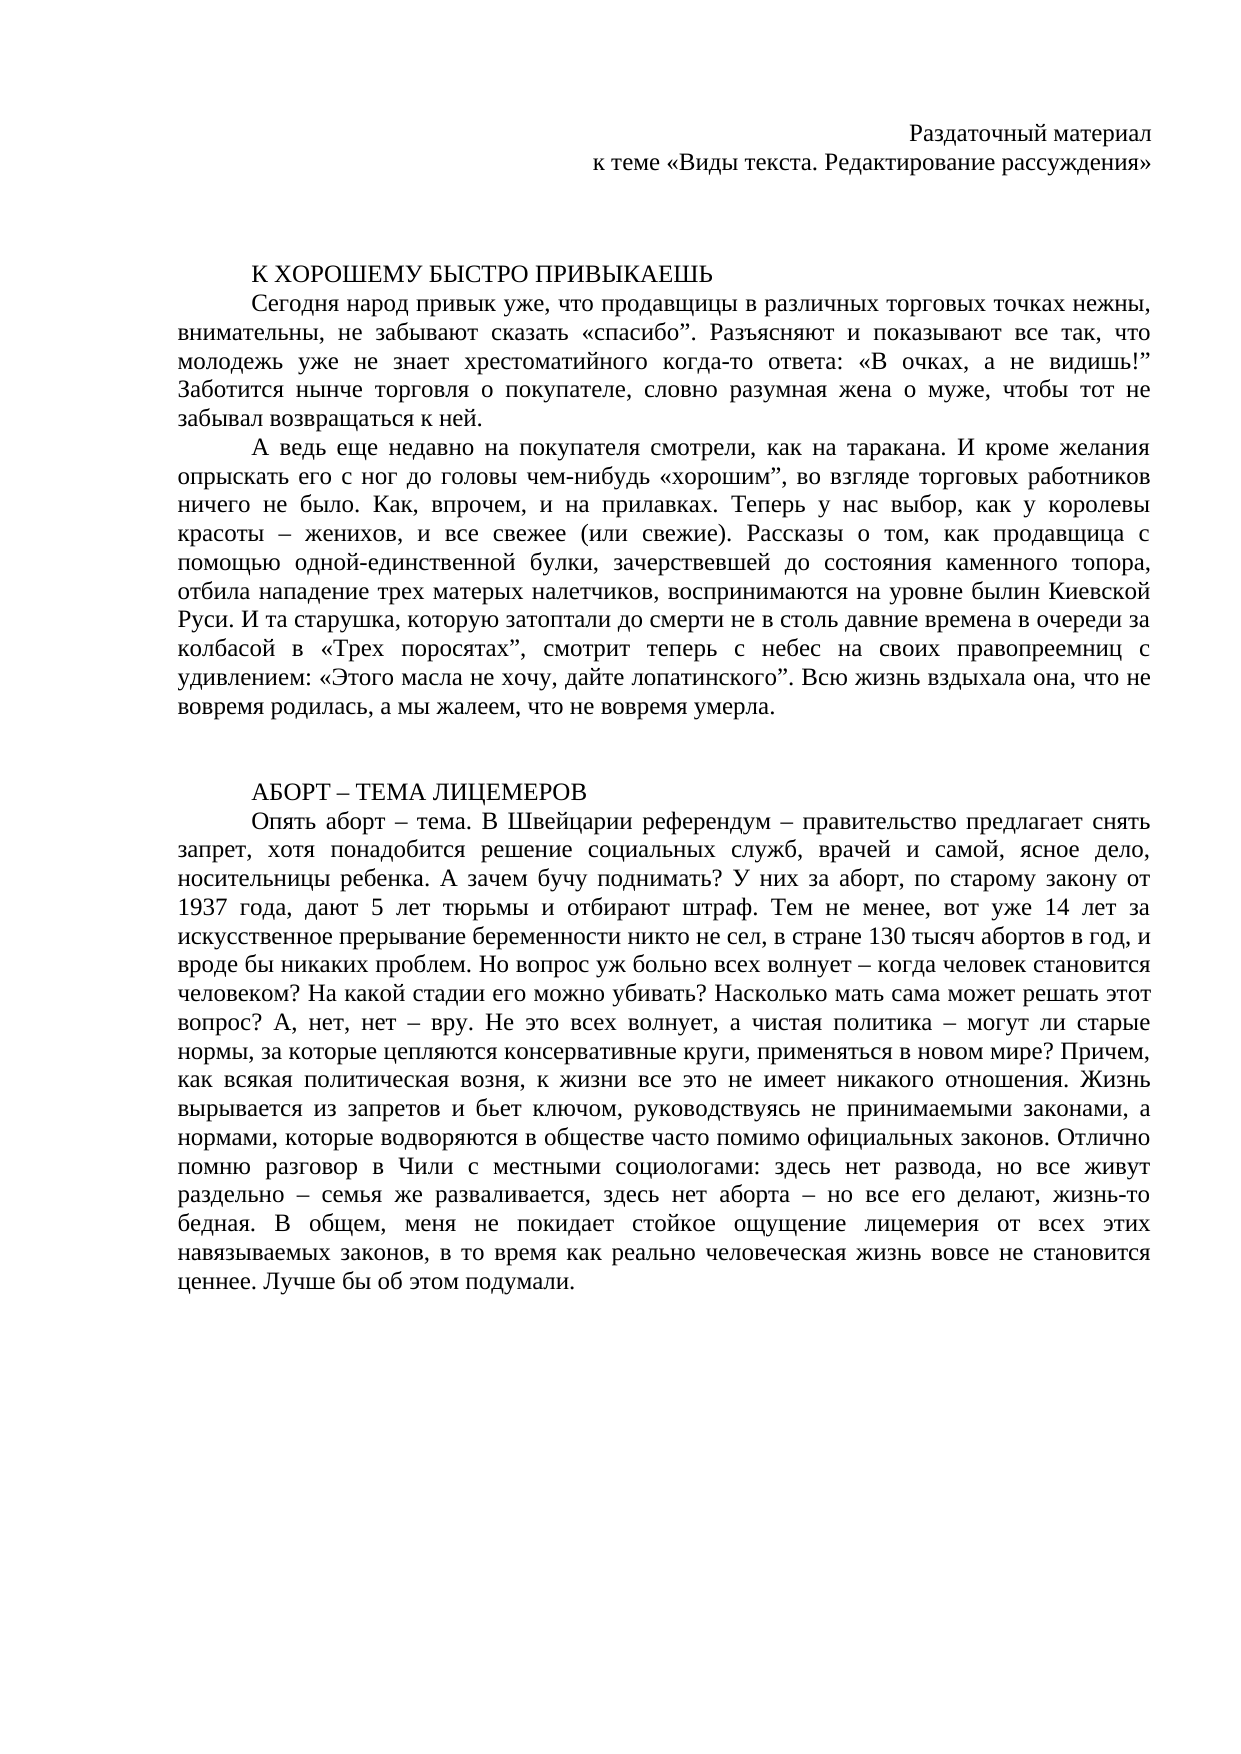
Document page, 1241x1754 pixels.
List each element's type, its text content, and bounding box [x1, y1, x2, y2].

text к теме «Виды текста. Редактирование рассуждения» [148, 147, 1152, 176]
text А ведь еще недавно на покупателя смотрели, как на таракана. И кроме желания опрыскать его с ног до головы чем-нибудь «хорошим”, во взгляде торговых работников ничего не было. Как, впрочем, и на прилавках. Теперь у нас выбор, как у королевы красоты – женихов, и все свежее (или свежие). Рассказы о том, как продавщица с помощью одной-единственной булки, зачерствевшей до состояния каменного топора, отбила нападение трех матерых налетчиков, воспринимаются на уровне былин Киевской Руси. И та старушка, которую затоптали до смерти не в столь давние времена в очереди за колбасой в «Трех поросятах”, смотрит теперь с небес на своих правопреемниц с удивлением: «Этого масла не хочу, дайте лопатинского”. Всю жизнь вздыхала она, что не вовремя родилась, а мы жалеем, что не вовремя умерла. [177, 432, 1152, 719]
text Опять аборт – тема. В Швейцарии референдум – правительство предлагает снять запрет, хотя понадобится решение социальных служб, врачей и самой, ясное дело, носительницы ребенка. А зачем бучу поднимать? У них за аборт, по старому закону от 1937 года, дают 5 лет тюрьмы и отбирают штраф. Тем не менее, вот уже 14 лет за искусственное прерывание беременности никто не сел, в стране 130 тысяч абортов в год, и вроде бы никаких проблем. Но вопрос уж больно всех волнует – когда человек становится человеком? На какой стадии его можно убивать? Насколько мать сама может решать этот вопрос? А, нет, нет – вру. Не это всех волнует, а чистая политика – могут ли старые нормы, за которые цепляются консервативные круги, применяться в новом мире? Причем, как всякая политическая возня, к жизни все это не имеет никакого отношения. Жизнь вырывается из запретов и бьет ключом, руководствуясь не принимаемыми законами, а нормами, которые водворяются в обществе часто помимо официальных законов. Отлично помню разговор в Чили с местными социологами: здесь нет развода, но все живут раздельно – семья же разваливается, здесь нет аборта – но все его делают, жизнь-то бедная. В общем, меня не покидает стойкое ощущение лицемерия от всех этих навязываемых законов, в то время как реально человеческая жизнь вовсе не становится ценнее. Лучше бы об этом подумали. [177, 806, 1152, 1294]
text Сегодня народ привык уже, что продавщицы в различных торговых точках нежны, внимательны, не забывают сказать «спасибо”. Разъясняют и показывают все так, что молодежь уже не знает хрестоматийного когда-то ответа: «В очках, а не видишь!” Заботится нынче торговля о покупателе, словно разумная жена о муже, чтобы тот не забывал возвращаться к ней. [177, 288, 1152, 432]
text Раздаточный материал [148, 118, 1152, 147]
text АБОРТ – ТЕМА ЛИЦЕМЕРОВ [177, 777, 1152, 806]
text К ХОРОШЕМУ БЫСТРО ПРИВЫКАЕШЬ [177, 259, 1152, 288]
